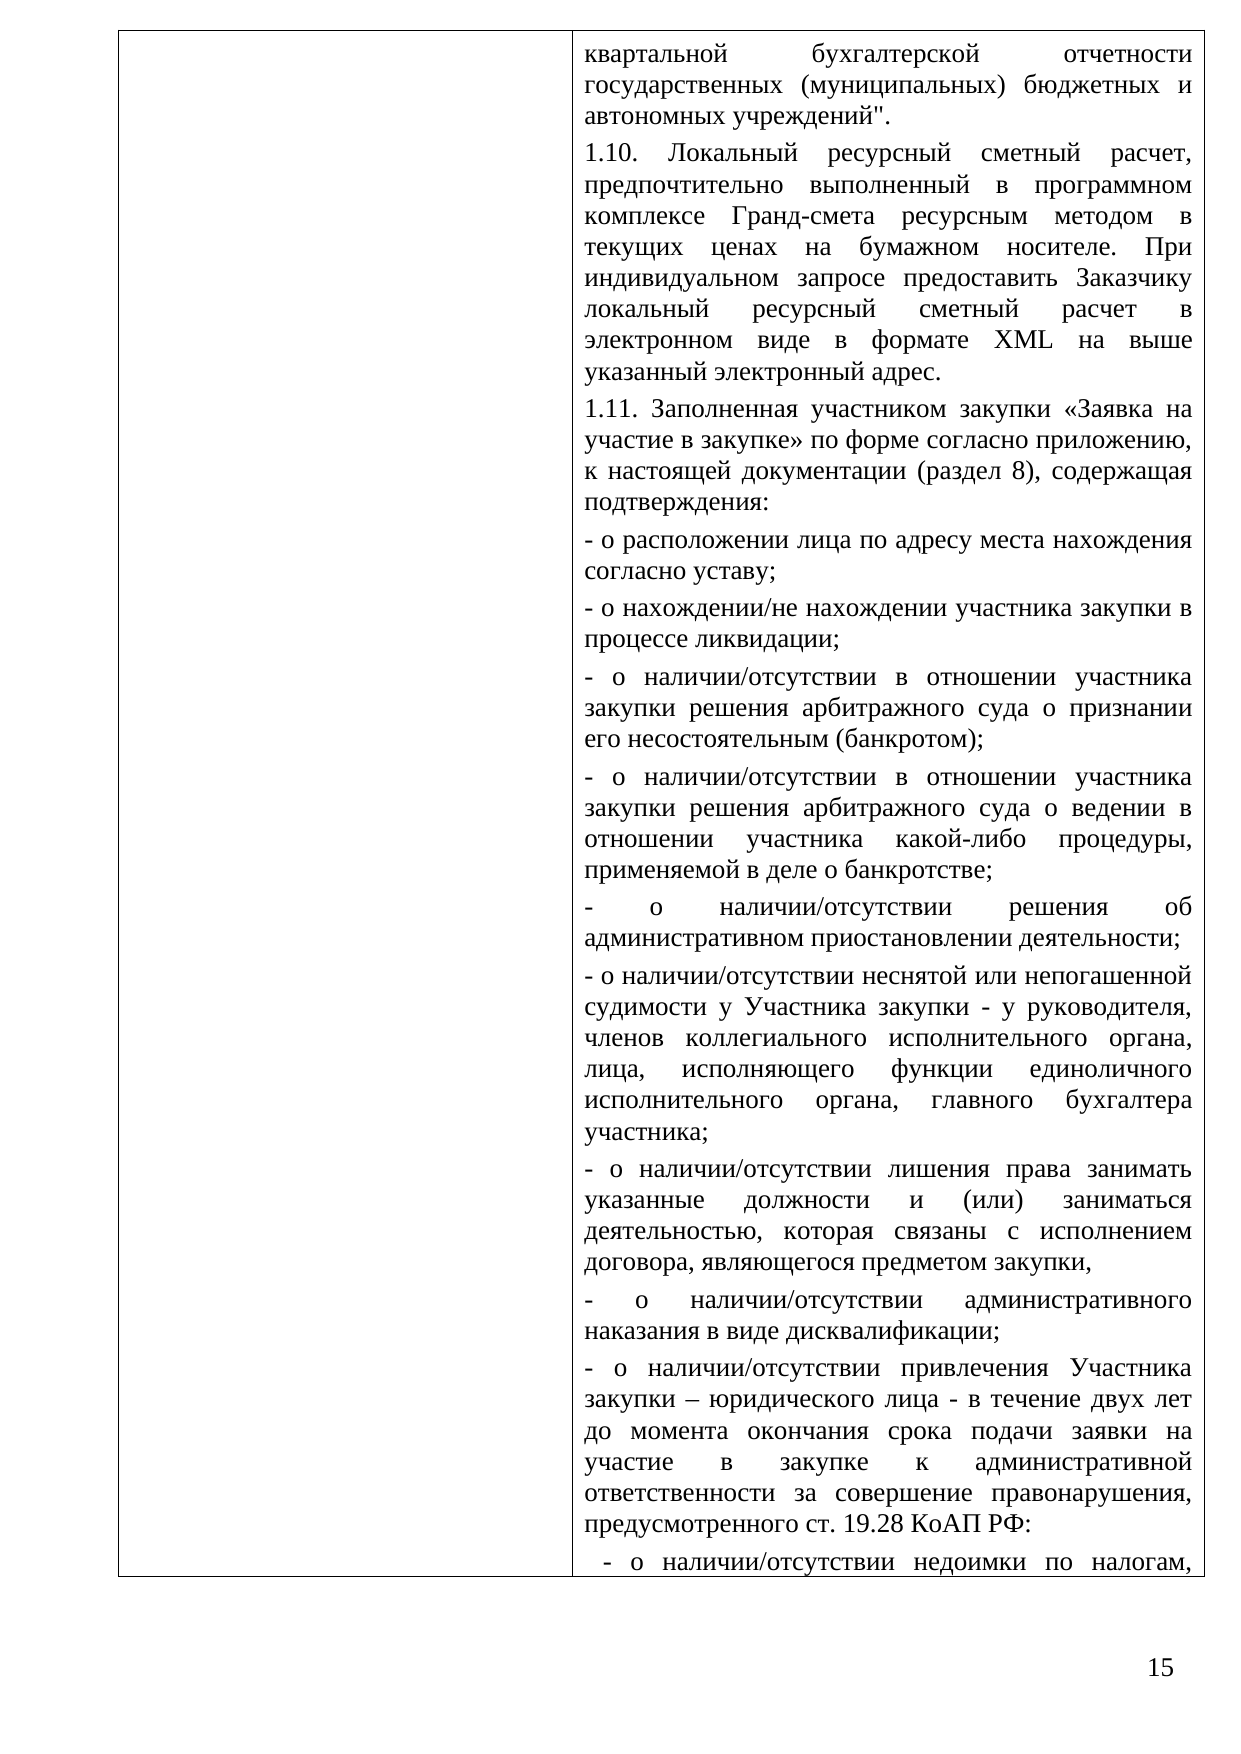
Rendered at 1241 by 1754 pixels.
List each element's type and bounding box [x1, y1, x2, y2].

table_cell [573, 31, 1204, 1576]
table_cell [119, 31, 572, 1576]
